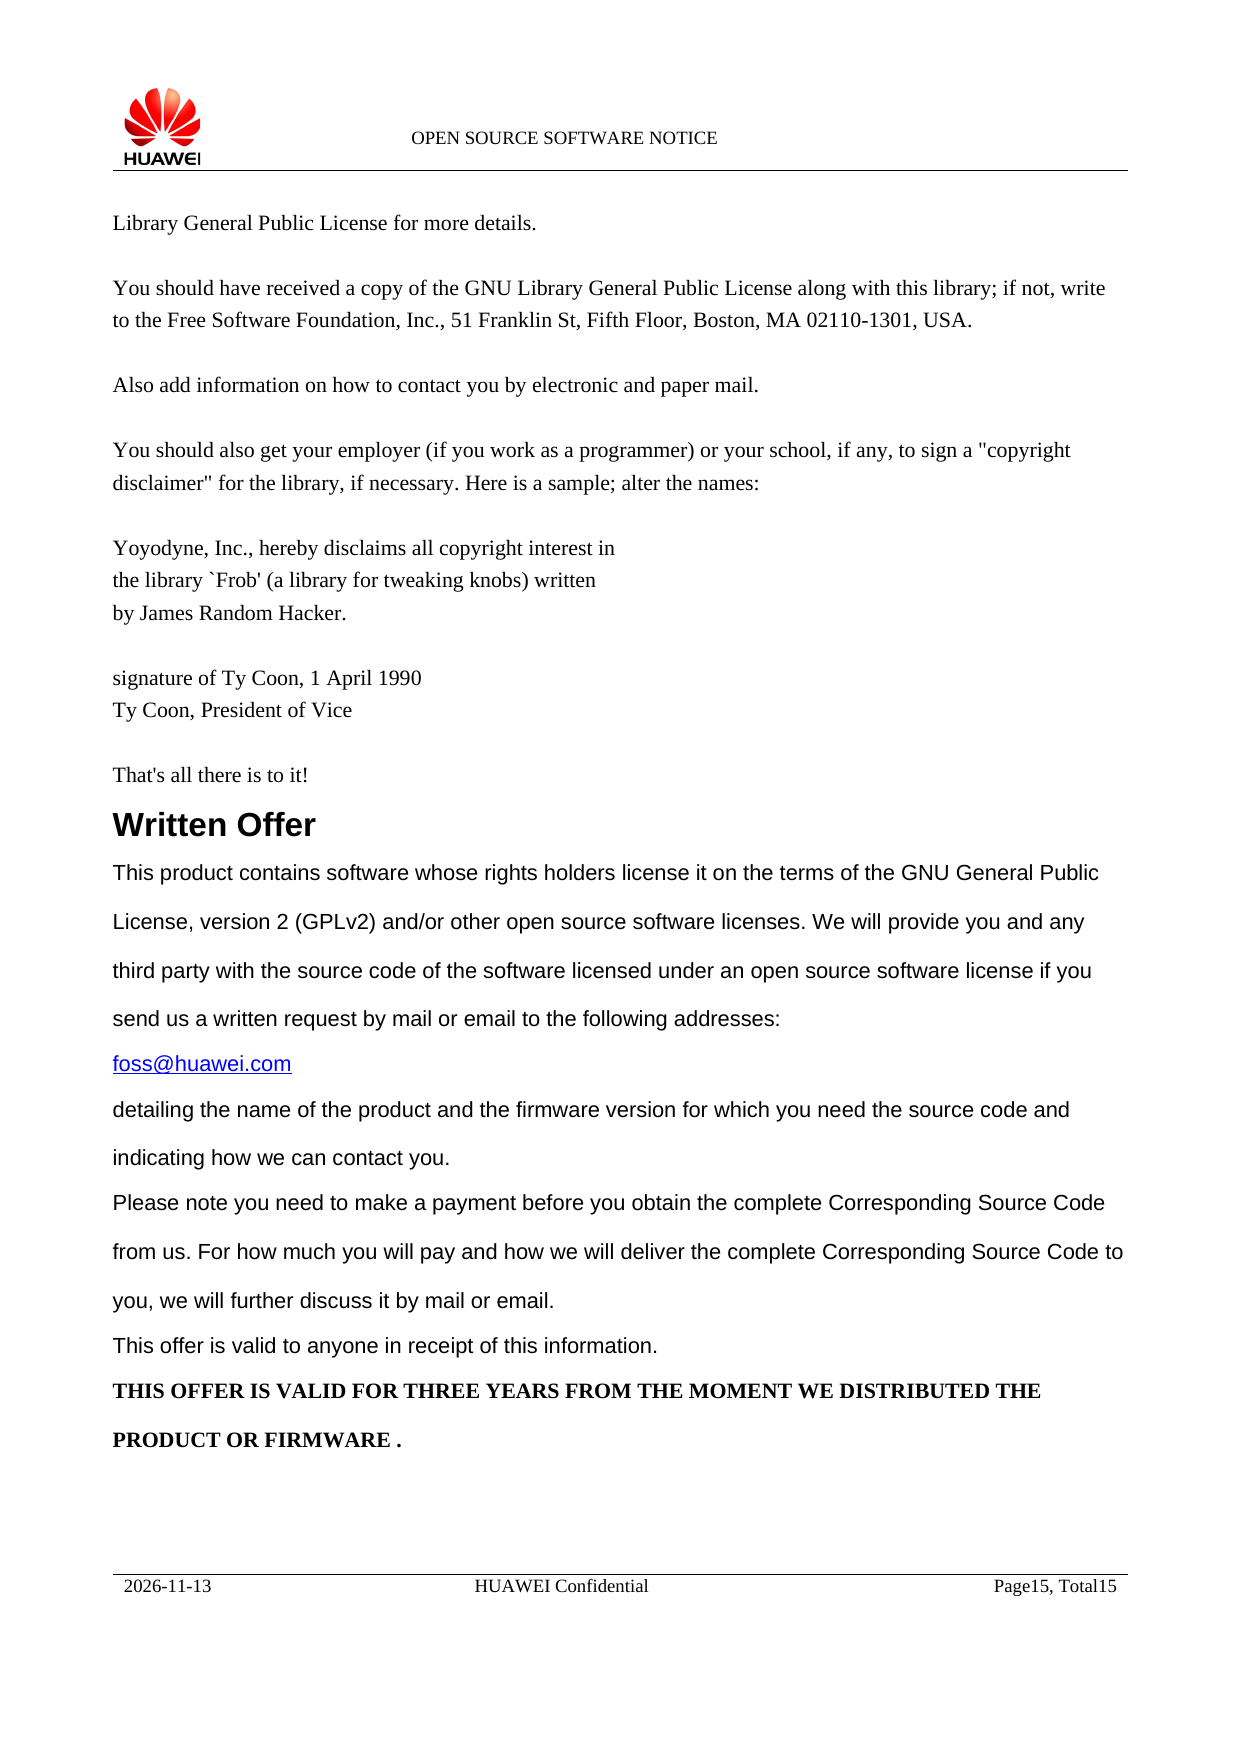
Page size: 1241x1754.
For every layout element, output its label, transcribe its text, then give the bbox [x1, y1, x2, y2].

text This offer is valid for three years from the moment we distributed the product or firmware . [112, 1374, 1128, 1456]
text Please note you need to make a payment before you obtain the complete Corresponding Source Code from us. For how much you will pay and how we will deliver the complete Corresponding Source Code to you, we will further discuss it by mail or email. [112, 1187, 1128, 1317]
text detailing the name of the product and the firmware version for which you need the source code and indicating how we can contact you. [112, 1093, 1128, 1174]
text This product contains software whose rights holders license it on the terms of the GNU General Public License, version 2 (GPLv2) and/or other open source software licenses. We will provide you and any third party with the source code of the software licensed under an open source software license if you send us a written request by mail or email to the following addresses: [112, 856, 1128, 1035]
text foss@huawei.com [112, 1048, 1128, 1080]
text Written Offer [112, 791, 1128, 856]
text This offer is valid to anyone in receipt of this information. [112, 1329, 1128, 1362]
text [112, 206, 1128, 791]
picture [124, 88, 201, 165]
